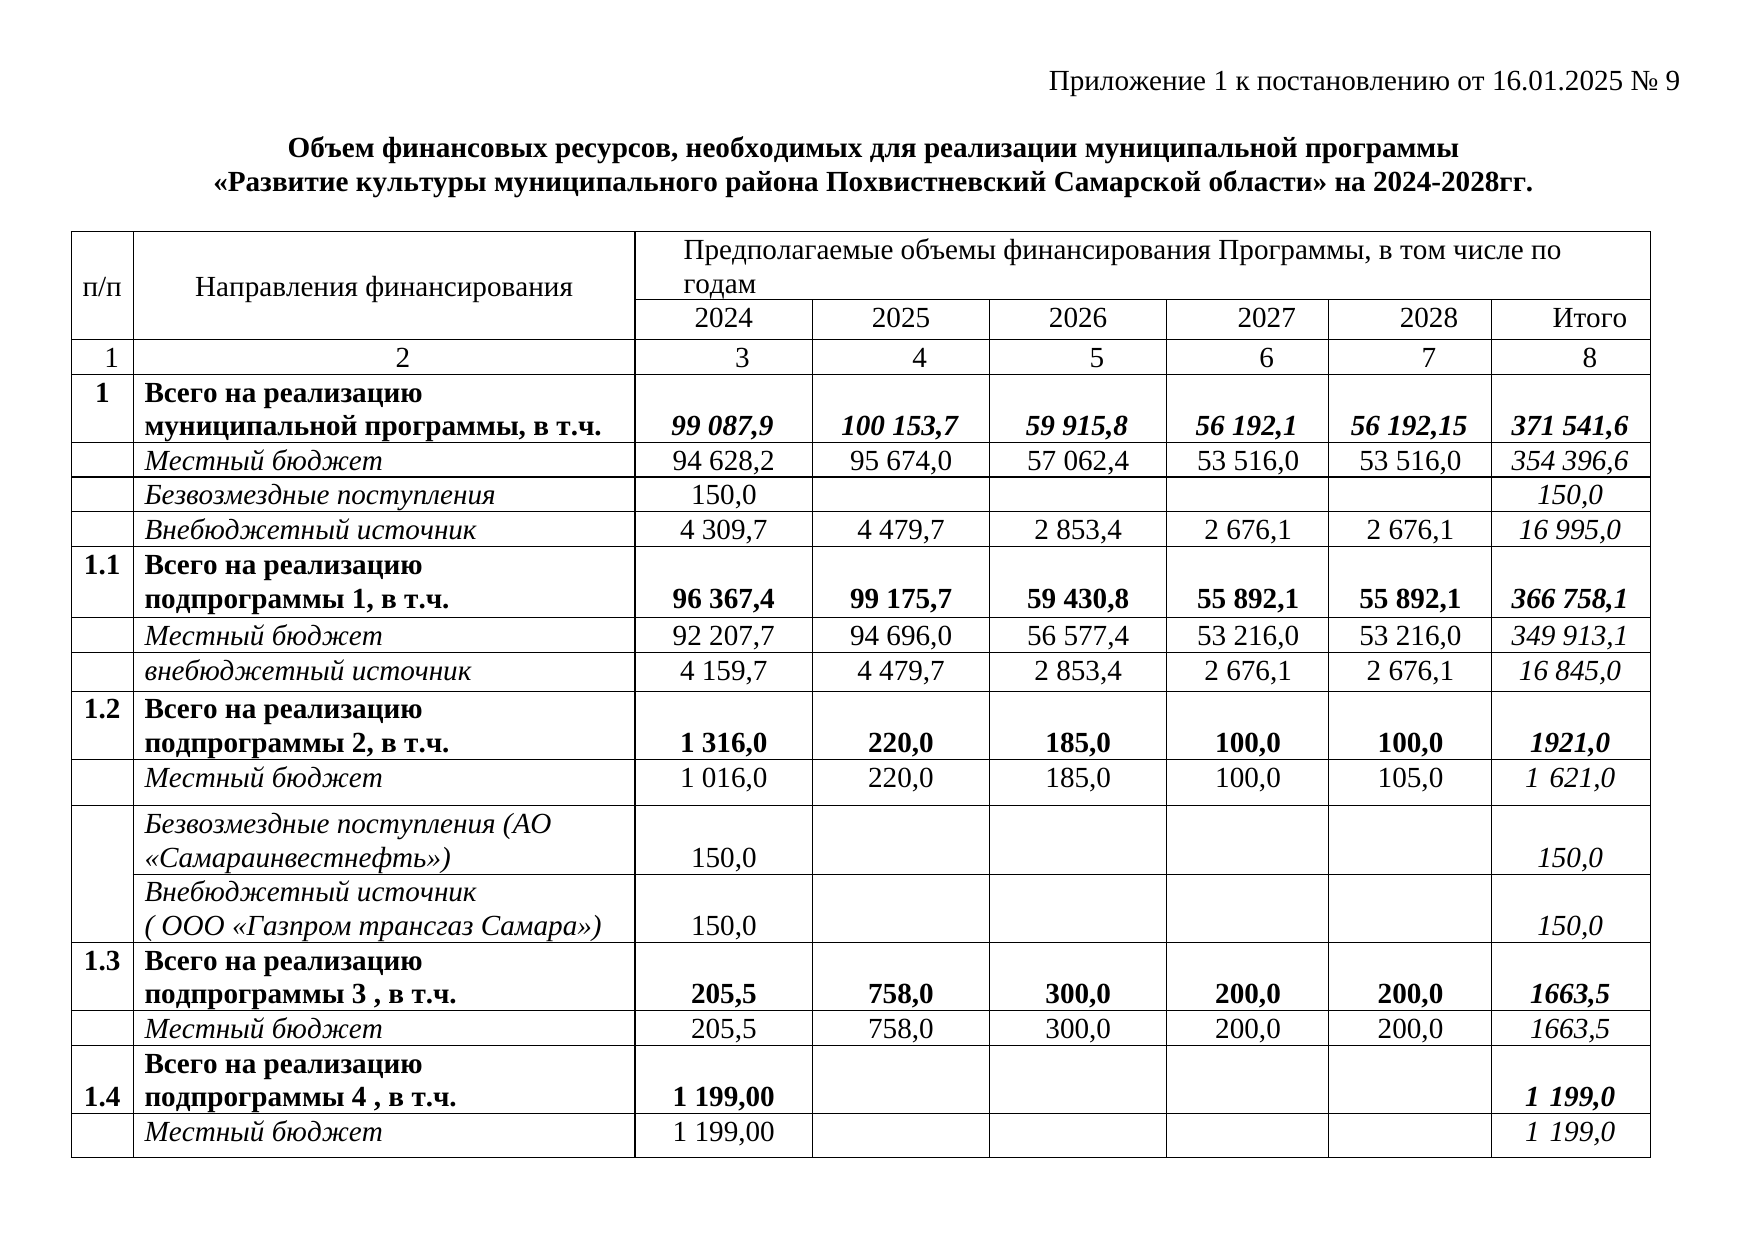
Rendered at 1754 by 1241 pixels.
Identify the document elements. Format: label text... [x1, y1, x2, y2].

table_cell 95 674,0 [813, 443, 989, 476]
table_cell Безвозмездные поступления [134, 478, 634, 511]
table_cell [72, 1011, 133, 1045]
table_cell 55 892,1 [1329, 547, 1491, 617]
table_cell [1167, 1046, 1328, 1113]
table_cell [72, 653, 133, 691]
table_cell 1921,0 [1492, 692, 1650, 759]
table_cell 2 853,4 [990, 512, 1166, 546]
table_cell 349 913,1 [1492, 618, 1650, 652]
table_cell 96 367,4 [636, 547, 812, 617]
table_cell [813, 478, 989, 511]
table_cell [72, 443, 133, 476]
table_cell 2025 [813, 300, 989, 339]
table_cell 92 207,7 [636, 618, 812, 652]
table_cell 100 153,7 [813, 375, 989, 442]
table_cell [813, 875, 989, 942]
table_cell 2024 [636, 300, 812, 339]
table_cell 1663,5 [1492, 943, 1650, 1010]
text Приложение 1 к постановлению от 16.01.2025 № 9 [118, 63, 1680, 97]
table_cell 57 062,4 [990, 443, 1166, 476]
table_cell 1 199,00 [636, 1046, 812, 1113]
table_cell 1 199,0 [1492, 1046, 1650, 1113]
table_cell 150,0 [636, 875, 812, 942]
table_cell 371 541,6 [1492, 375, 1650, 442]
table_cell 99 087,9 [636, 375, 812, 442]
table_cell 1 016,0 [636, 760, 812, 805]
table_cell [990, 478, 1166, 511]
table_cell 200,0 [1329, 1011, 1491, 1045]
table_cell 100,0 [1329, 692, 1491, 759]
table_cell [813, 1114, 989, 1157]
table_cell 100,0 [1167, 760, 1328, 805]
table_cell Всего на реализацию подпрограммы 1, в т.ч. [134, 547, 634, 617]
table_cell [1329, 1046, 1491, 1113]
table_cell Всего на реализацию подпрограммы 2, в т.ч. [134, 692, 634, 759]
table_cell 100,0 [1167, 692, 1328, 759]
table_cell 1663,5 [1492, 1011, 1650, 1045]
table_cell [813, 1046, 989, 1113]
table_cell 5 [990, 340, 1166, 374]
table_cell 220,0 [813, 760, 989, 805]
table_cell [990, 806, 1166, 873]
table_cell 4 479,7 [813, 653, 989, 691]
table_cell 16 995,0 [1492, 512, 1650, 546]
table_cell 2 676,1 [1329, 653, 1491, 691]
table_cell 55 892,1 [1167, 547, 1328, 617]
table_cell 6 [1167, 340, 1328, 374]
table_cell [1167, 478, 1328, 511]
table_cell 4 309,7 [636, 512, 812, 546]
table_cell 2 676,1 [1329, 512, 1491, 546]
table_header Направления финансирования [134, 232, 634, 339]
table_cell Местный бюджет [134, 443, 634, 476]
table_cell 1 199,0 [1492, 1114, 1650, 1157]
table_cell 1.1 [72, 547, 133, 617]
table_cell Местный бюджет [134, 1114, 634, 1157]
table_cell 150,0 [636, 478, 812, 511]
table_cell 1 [72, 340, 133, 374]
table_cell Всего на реализацию подпрограммы 3 , в т.ч. [134, 943, 634, 1010]
table_cell 4 [813, 340, 989, 374]
table_cell [990, 1114, 1166, 1157]
table_cell 150,0 [1492, 875, 1650, 942]
table_header Предполагаемые объемы финансирования Программы, в том числе по годам [636, 232, 1650, 299]
table_cell 200,0 [1329, 943, 1491, 1010]
table_cell 300,0 [990, 1011, 1166, 1045]
table_cell Безвозмездные поступления (АО «Самараинвестнефть») [134, 806, 634, 873]
table_cell 758,0 [813, 1011, 989, 1045]
table_cell 4 159,7 [636, 653, 812, 691]
table_cell 7 [1329, 340, 1491, 374]
table_cell [1329, 806, 1491, 873]
table_cell 8 [1492, 340, 1650, 374]
table_cell внебюджетный источник [134, 653, 634, 691]
table_cell 16 845,0 [1492, 653, 1650, 691]
table_cell [72, 760, 133, 805]
table_cell 185,0 [990, 760, 1166, 805]
table_cell 150,0 [636, 806, 812, 873]
table_cell 300,0 [990, 943, 1166, 1010]
table_cell 53 516,0 [1329, 443, 1491, 476]
table_cell 2 [134, 340, 634, 374]
table_cell 1 621,0 [1492, 760, 1650, 805]
table_cell [1329, 1114, 1491, 1157]
table_cell 4 479,7 [813, 512, 989, 546]
table_cell Всего на реализацию муниципальной программы, в т.ч. [134, 375, 634, 442]
table_cell [1329, 875, 1491, 942]
table_cell 150,0 [1492, 478, 1650, 511]
table_cell 94 696,0 [813, 618, 989, 652]
table_cell 94 628,2 [636, 443, 812, 476]
table_cell 1 199,00 [636, 1114, 812, 1157]
table_cell Местный бюджет [134, 760, 634, 805]
table_cell 1.3 [72, 943, 133, 1010]
table_cell [1167, 1114, 1328, 1157]
table_cell 1.2 [72, 692, 133, 759]
table_cell 200,0 [1167, 943, 1328, 1010]
table_cell [990, 875, 1166, 942]
table_cell [990, 1046, 1166, 1113]
table_cell 2028 [1329, 300, 1491, 339]
table_cell [1167, 806, 1328, 873]
table_cell [1167, 875, 1328, 942]
table_cell 2026 [990, 300, 1166, 339]
table_cell [813, 806, 989, 873]
table_cell Внебюджетный источник [134, 512, 634, 546]
table_cell 53 516,0 [1167, 443, 1328, 476]
table_cell [72, 618, 133, 652]
table_cell 150,0 [1492, 806, 1650, 873]
table_cell 200,0 [1167, 1011, 1328, 1045]
table_cell 220,0 [813, 692, 989, 759]
table_cell Местный бюджет [134, 1011, 634, 1045]
table_cell 1 316,0 [636, 692, 812, 759]
table_cell 56 192,1 [1167, 375, 1328, 442]
table_cell 2 676,1 [1167, 512, 1328, 546]
table_cell [72, 478, 133, 511]
table_cell 2 676,1 [1167, 653, 1328, 691]
table_cell 758,0 [813, 943, 989, 1010]
table_cell 366 758,1 [1492, 547, 1650, 617]
table_cell 2 853,4 [990, 653, 1166, 691]
table_cell [72, 806, 133, 942]
table_cell Внебюджетный источник ( ООО «Газпром трансгаз Самара») [134, 875, 634, 942]
text «Развитие культуры муниципального района Похвистневский Самарской области» на 2024-2028гг. [67, 164, 1680, 198]
table_cell 205,5 [636, 943, 812, 1010]
table_cell 59 430,8 [990, 547, 1166, 617]
table_cell 1.4 [72, 1046, 133, 1113]
table_cell [1329, 478, 1491, 511]
table_cell 99 175,7 [813, 547, 989, 617]
table_cell 105,0 [1329, 760, 1491, 805]
table_cell 59 915,8 [990, 375, 1166, 442]
table_cell 1 [72, 375, 133, 442]
table_cell 3 [636, 340, 812, 374]
table_cell Всего на реализацию подпрограммы 4 , в т.ч. [134, 1046, 634, 1113]
table_cell Местный бюджет [134, 618, 634, 652]
text Объем финансовых ресурсов, необходимых для реализации муниципальной программы [67, 131, 1680, 164]
table_cell 53 216,0 [1167, 618, 1328, 652]
table_cell 56 192,15 [1329, 375, 1491, 442]
table_cell Итого [1492, 300, 1650, 339]
table_cell 2027 [1167, 300, 1328, 339]
table_header п/п [72, 232, 133, 339]
table_cell 205,5 [636, 1011, 812, 1045]
table_cell 185,0 [990, 692, 1166, 759]
table_cell [72, 1114, 133, 1157]
table_cell 354 396,6 [1492, 443, 1650, 476]
table_cell [72, 512, 133, 546]
table_cell 56 577,4 [990, 618, 1166, 652]
table_cell 53 216,0 [1329, 618, 1491, 652]
